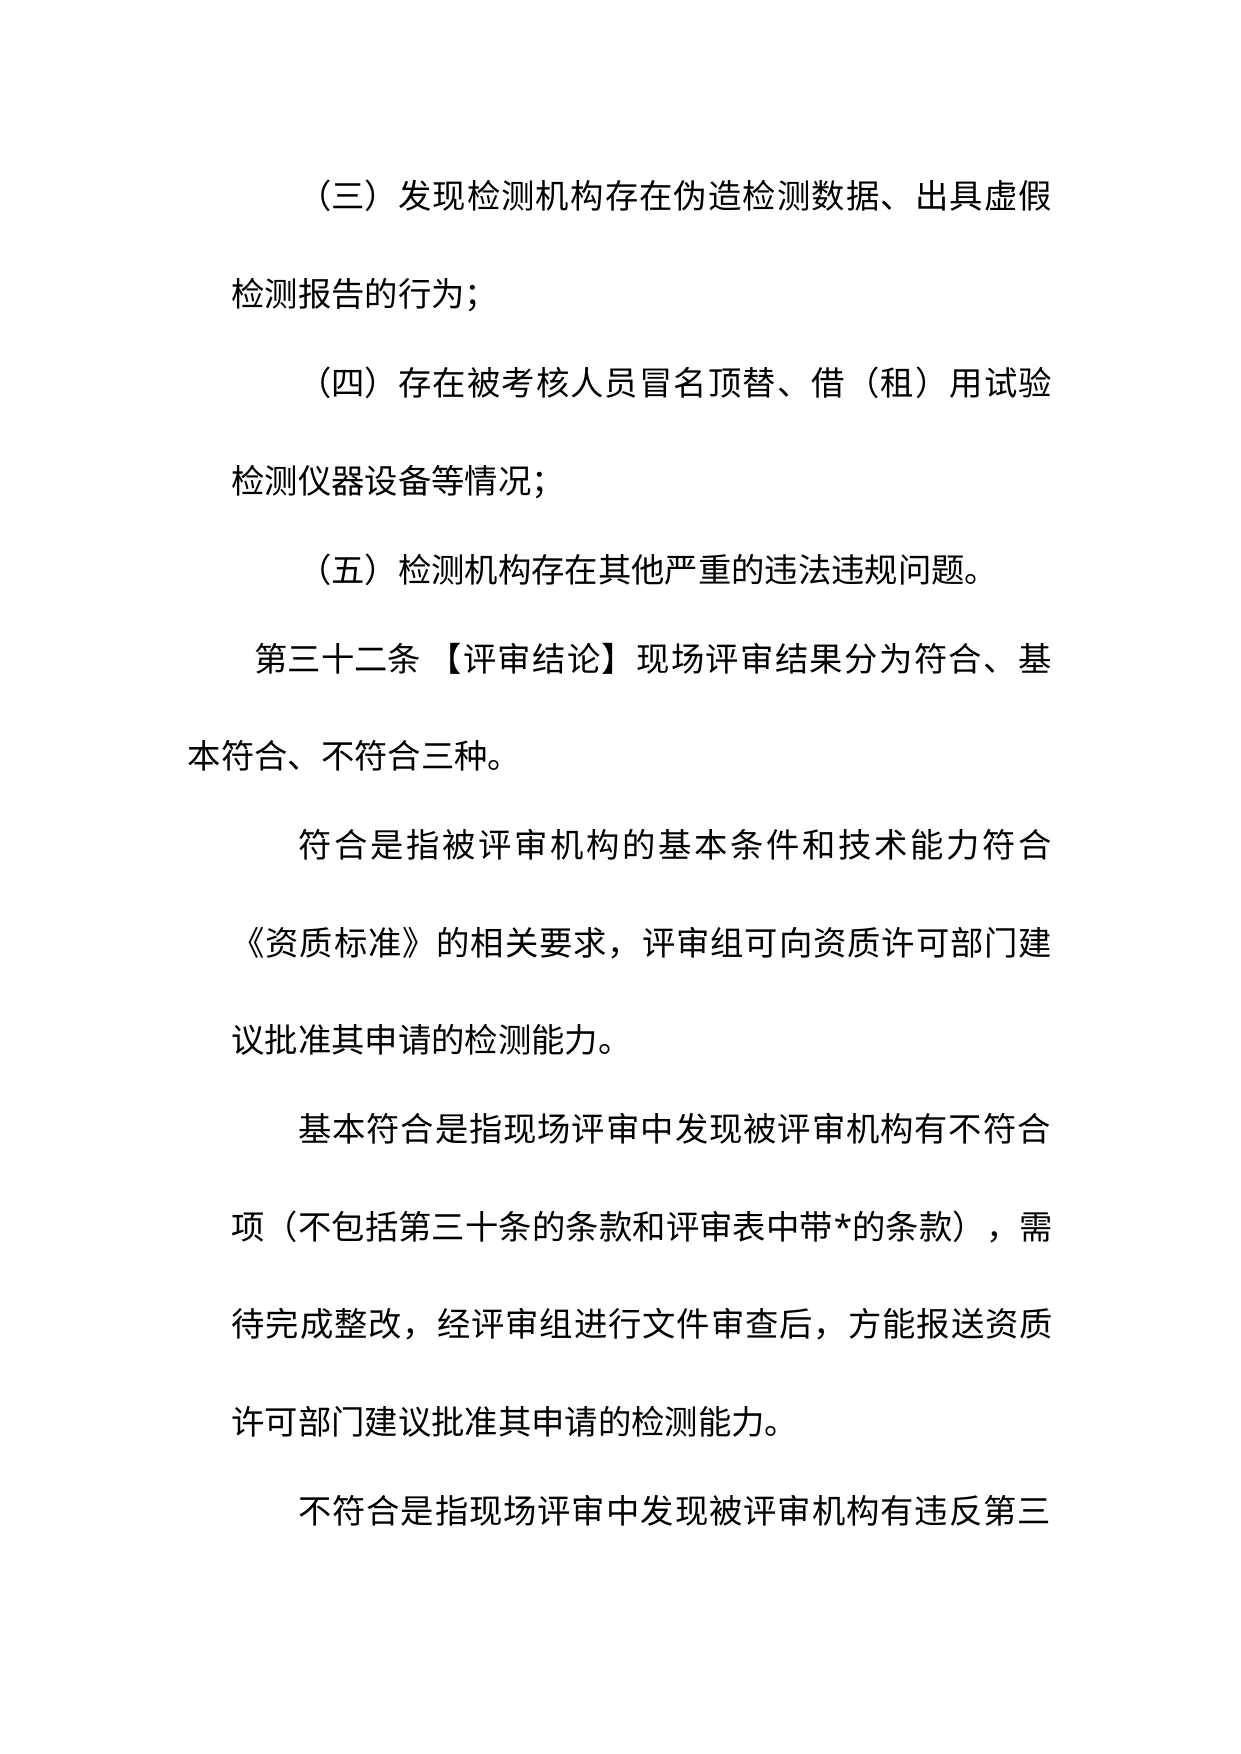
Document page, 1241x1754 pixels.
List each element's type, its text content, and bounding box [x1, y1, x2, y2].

list 【评审结论】现场评审结果分为符合、基本符合、不符合三种。 [187, 624, 1053, 787]
list 发现检测机构存在伪造检测数据、出具虚假检测报告的行为； [231, 162, 1053, 324]
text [231, 1476, 1053, 1541]
text 符合是指被评审机构的基本条件和技术能力符合《资质标准》的相关要求，评审组可向资质许可部门建议批准其申请的检测能力。 [231, 811, 1053, 1071]
list 存在被考核人员冒名顶替、借（租）用试验检测仪器设备等情况； [231, 348, 1053, 511]
text 基本符合是指现场评审中发现被评审机构有不符合项（不包括第三十条的条款和评审表中带*的条款），需待完成整改，经评审组进行文件审查后，方能报送资质许可部门建议批准其申请的检测能力。 [231, 1095, 1053, 1452]
list 检测机构存在其他严重的违法违规问题。 [231, 535, 1053, 600]
